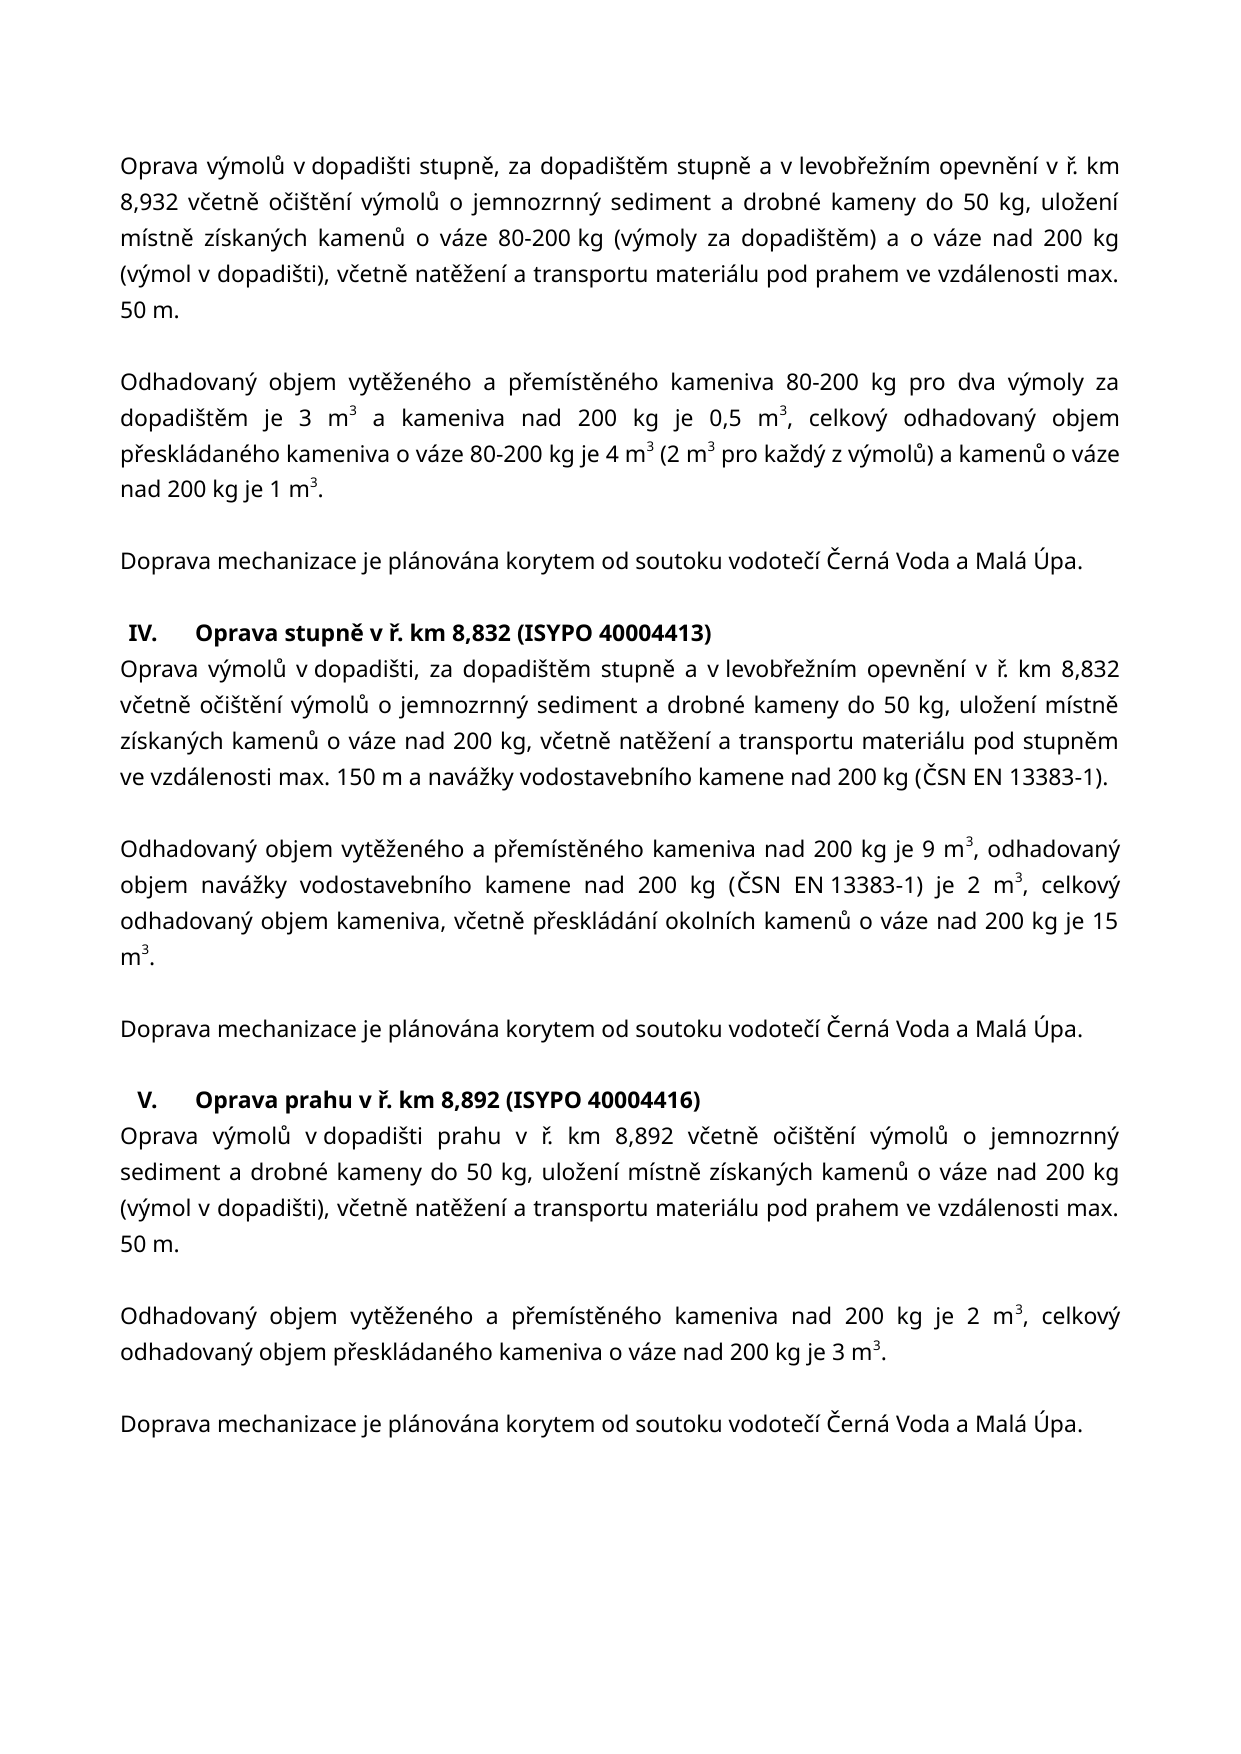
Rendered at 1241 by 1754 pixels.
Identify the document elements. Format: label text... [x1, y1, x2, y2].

text Doprava mechanizace je plánována korytem od soutoku vodotečí Černá Voda a Malá Úpa. [120, 1408, 1120, 1439]
text Oprava výmolů v dopadišti prahu v ř. km 8,892 včetně očištění výmolů o jemnozrnný sediment a drobné kameny do 50 kg, uložení místně získaných kamenů o váze nad 200 kg (výmol v dopadišti), včetně natěžení a transportu materiálu pod prahem ve vzdálenosti max. 50 m. [120, 1120, 1120, 1259]
text Doprava mechanizace je plánována korytem od soutoku vodotečí Černá Voda a Malá Úpa. [120, 1012, 1120, 1044]
text Odhadovaný objem vytěženého a přemístěného kameniva nad 200 kg je 2 m3, celkový odhadovaný objem přeskládaného kameniva o váze nad 200 kg je 3 m3. [120, 1300, 1120, 1367]
list Oprava prahu v ř. km 8,892 (ISYPO 40004416) [157, 1084, 1120, 1116]
list Oprava stupně v ř. km 8,832 (ISYPO 40004413) [157, 617, 1120, 648]
text Oprava výmolů v dopadišti stupně, za dopadištěm stupně a v levobřežním opevnění v ř. km 8,932 včetně očištění výmolů o jemnozrnný sediment a drobné kameny do 50 kg, uložení místně získaných kamenů o váze 80-200 kg (výmoly za dopadištěm) a o váze nad 200 kg (výmol v dopadišti), včetně natěžení a transportu materiálu pod prahem ve vzdálenosti max. 50 m. [120, 150, 1120, 325]
text Odhadovaný objem vytěženého a přemístěného kameniva nad 200 kg je 9 m3, odhadovaný objem navážky vodostavebního kamene nad 200 kg (ČSN EN 13383‑1) je 2 m3, celkový odhadovaný objem kameniva, včetně přeskládání okolních kamenů o váze nad 200 kg je 15 m3. [120, 833, 1120, 972]
text Odhadovaný objem vytěženého a přemístěného kameniva 80-200 kg pro dva výmoly za dopadištěm je 3 m3 a kameniva nad 200 kg je 0,5 m3, celkový odhadovaný objem přeskládaného kameniva o váze 80-200 kg je 4 m3 (2 m3 pro každý z výmolů) a kamenů o váze nad 200 kg je 1 m3. [120, 366, 1120, 505]
text Oprava výmolů v dopadišti, za dopadištěm stupně a v levobřežním opevnění v ř. km 8,832 včetně očištění výmolů o jemnozrnný sediment a drobné kameny do 50 kg, uložení místně získaných kamenů o váze nad 200 kg, včetně natěžení a transportu materiálu pod stupněm ve vzdálenosti max. 150 m a navážky vodostavebního kamene nad 200 kg (ČSN EN 13383‑1). [120, 653, 1120, 792]
text Doprava mechanizace je plánována korytem od soutoku vodotečí Černá Voda a Malá Úpa. [120, 545, 1120, 577]
